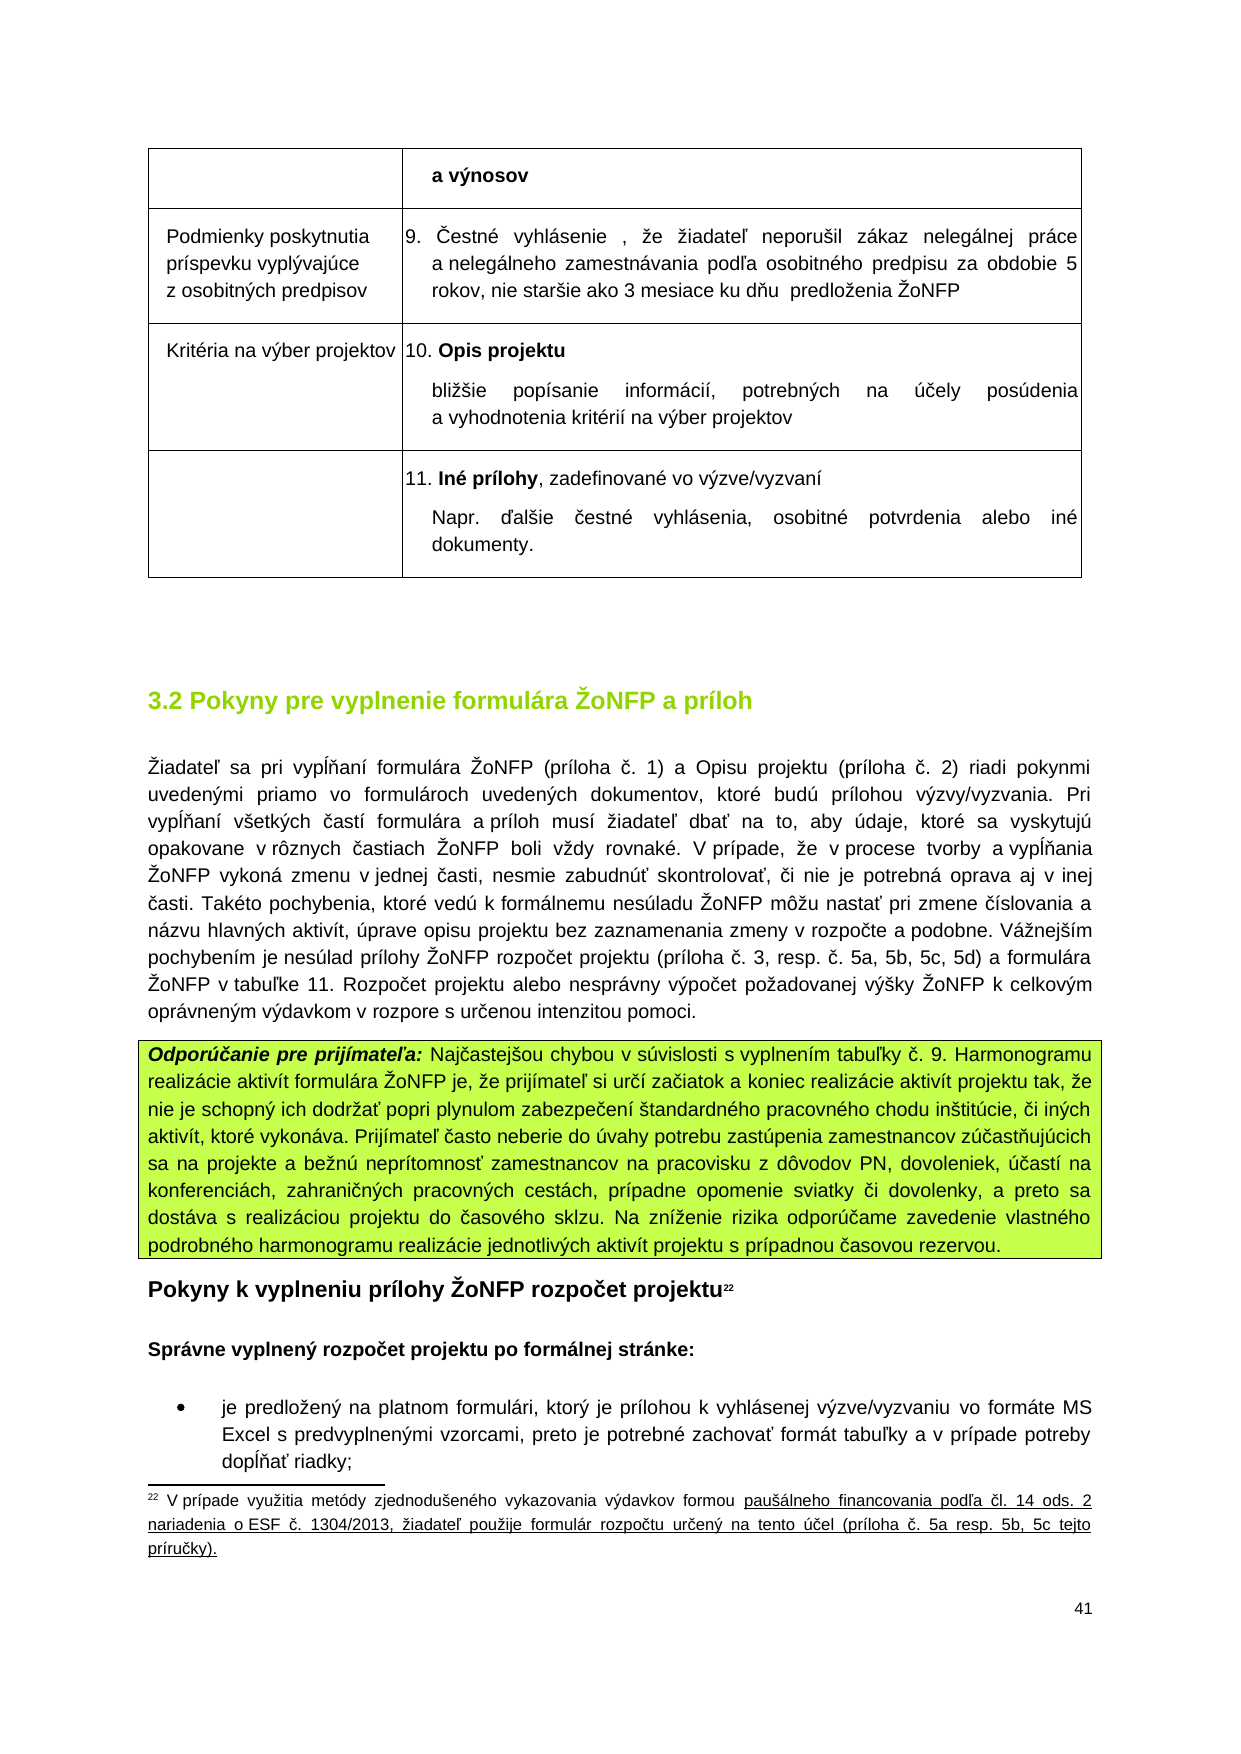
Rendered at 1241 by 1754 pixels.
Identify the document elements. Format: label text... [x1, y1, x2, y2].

text Žiadateľ sa pri vypĺňaní formulára ŽoNFP (príloha č. 1) a Opisu projektu (príloha č. 2) riadi pokynmi uvedenými priamo vo formulároch uvedených dokumentov, ktoré budú prílohou výzvy/vyzvania. Pri vypĺňaní všetkých častí formulára a príloh musí žiadateľ dbať na to, aby údaje, ktoré sa vyskytujú opakovane v rôznych častiach ŽoNFP boli vždy rovnaké. V prípade, že v procese tvorby a vypĺňania ŽoNFP vykoná zmenu v jednej časti, nesmie zabudnúť skontrolovať, či nie je potrebná oprava aj v inej časti. Takéto pochybenia, ktoré vedú k formálnemu nesúladu ŽoNFP môžu nastať pri zmene číslovania a názvu hlavných aktivít, úprave opisu projektu bez zaznamenania zmeny v rozpočte a podobne. Vážnejším pochybením je nesúlad prílohy ŽoNFP rozpočet projektu (príloha č. 3, resp. č. 5a, 5b, 5c, 5d) a formulára ŽoNFP v tabuľke 11. Rozpočet projektu alebo nesprávny výpočet požadovanej výšky ŽoNFP k celkovým oprávneným výdavkom v rozpore s určenou intenzitou pomoci. [148, 756, 1092, 1023]
table_cell [149, 451, 402, 577]
table_cell Kritéria na výber projektov [149, 324, 402, 450]
table_cell 9. Čestné vyhlásenie , že žiadateľ neporušil zákaz nelegálnej práce a nelegálneho zamestnávania podľa osobitného predpisu za obdobie 5 rokov, nie staršie ako 3 mesiace ku dňu predloženia ŽoNFP [403, 209, 1081, 323]
subtitle 3.2 Pokyny pre vyplnenie formulára ŽoNFP a príloh [148, 686, 1092, 714]
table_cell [403, 149, 1081, 208]
table_cell Podmienky poskytnutia príspevku vyplývajúce z osobitných predpisov [149, 209, 402, 323]
text Pokyny k vyplneniu prílohy ŽoNFP rozpočet projektu [148, 1276, 1092, 1303]
table_cell 10. Opis projektu bližšie popísanie informácií, potrebných na účely posúdenia a vyhodnotenia kritérií na výber projektov [403, 324, 1081, 450]
list je predložený na platnom formulári, ktorý je prílohou k vyhlásenej výzve/vyzvaniu vo formáte MS Excel s predvyplnenými vzorcami, preto je potrebné zachovať formát tabuľky a v prípade potreby dopĺňať riadky; [177, 1396, 1092, 1473]
text Odporúčanie pre prijímateľa: Najčastejšou chybou v súvislosti s vyplnením tabuľky č. 9. Harmonogramu realizácie aktivít formulára ŽoNFP je, že prijímateľ si určí začiatok a koniec realizácie aktivít projektu tak, že nie je schopný ich dodržať popri plynulom zabezpečení štandardného pracovného chodu inštitúcie, či iných aktivít, ktoré vykonáva. Prijímateľ často neberie do úvahy potrebu zastúpenia zamestnancov zúčastňujúcich sa na projekte a bežnú neprítomnosť zamestnancov na pracovisku z dôvodov PN, dovoleniek, účastí na konferenciách, zahraničných pracovných cestách, prípadne opomenie sviatky či dovolenky, a preto sa dostáva s realizáciou projektu do časového sklzu. Na zníženie rizika odporúčame zavedenie vlastného podrobného harmonogramu realizácie jednotlivých aktivít projektu s prípadnou časovou rezervou. [139, 1041, 1101, 1258]
table_cell 11. Iné prílohy, zadefinované vo výzve/vyzvaní Napr. ďalšie čestné vyhlásenia, osobitné potvrdenia alebo iné dokumenty. [403, 451, 1081, 577]
text Správne vyplnený rozpočet projektu po formálnej stránke: [148, 1338, 1092, 1361]
